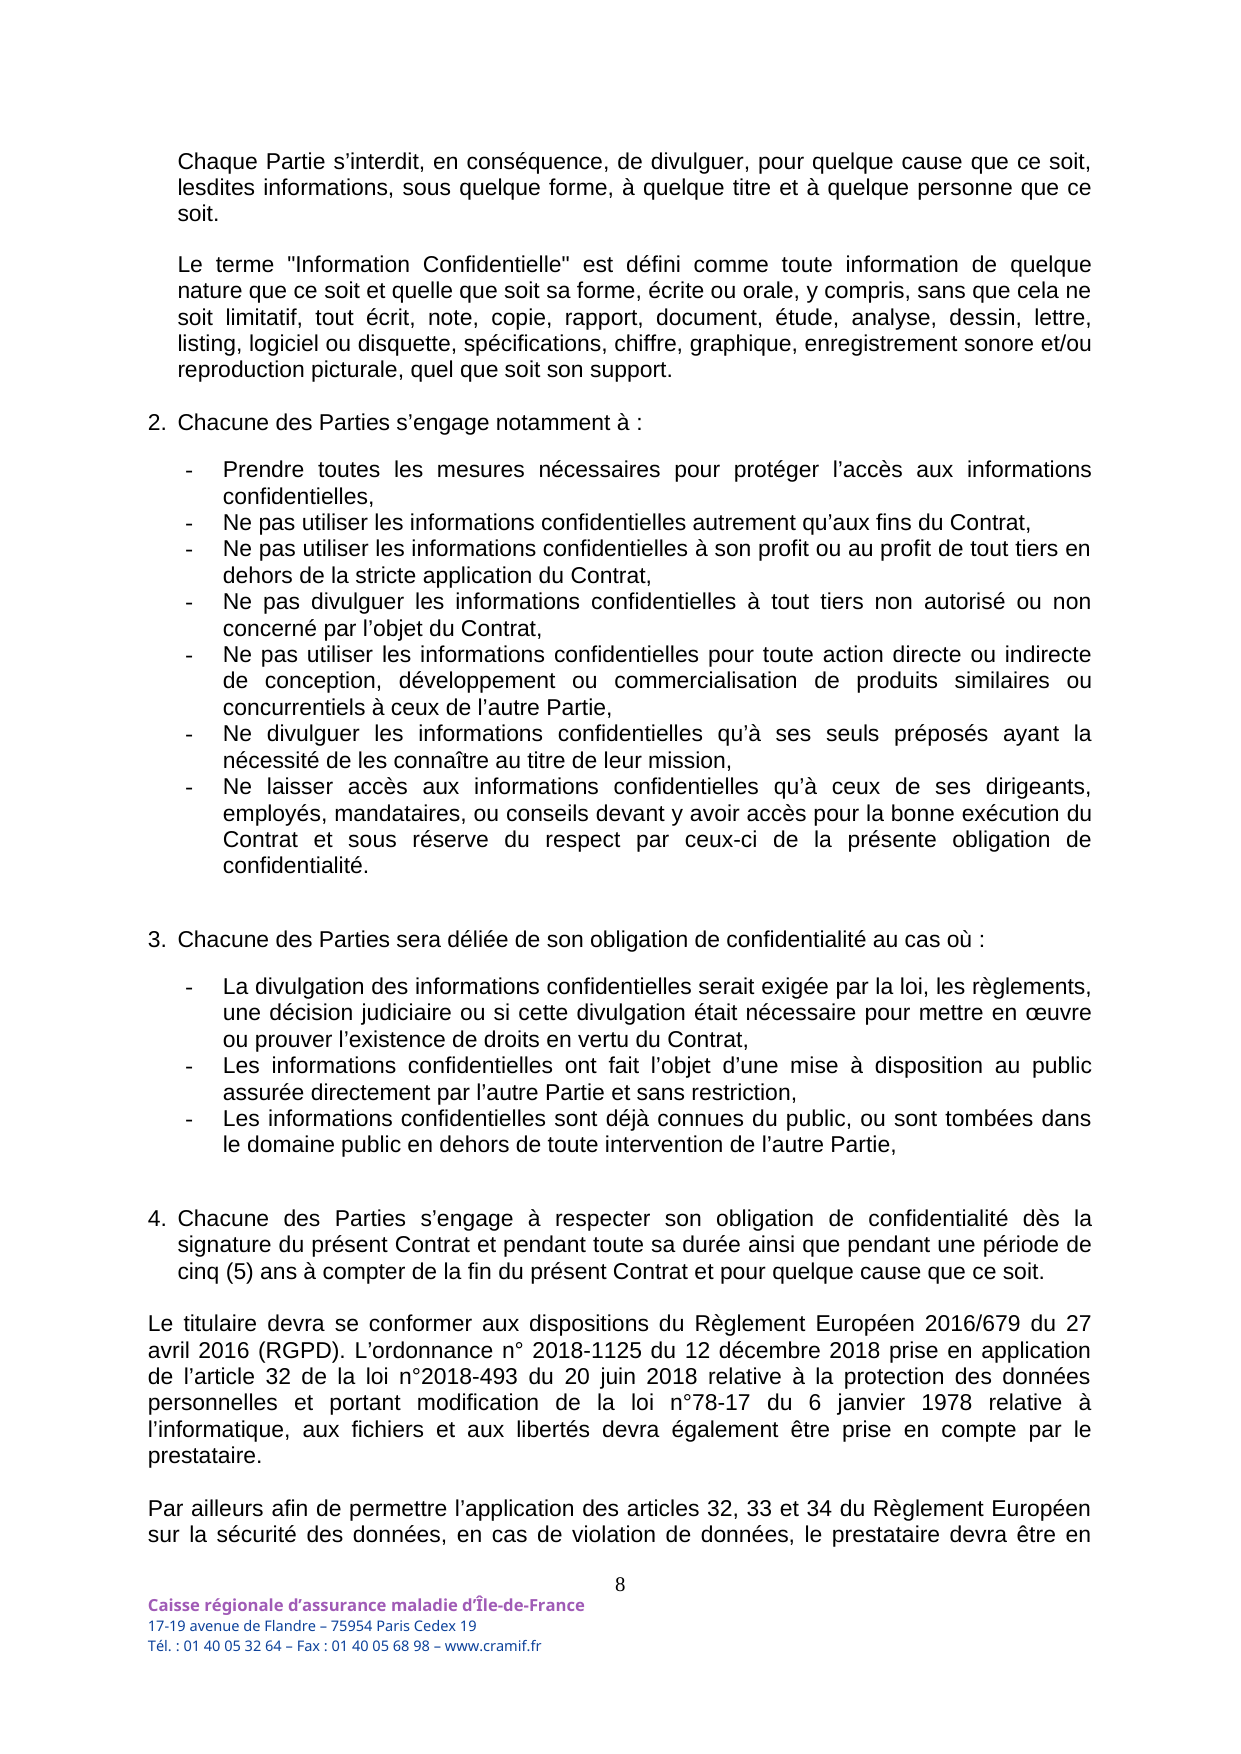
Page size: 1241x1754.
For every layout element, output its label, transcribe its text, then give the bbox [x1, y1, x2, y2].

list Chacune des Parties s’engage à respecter son obligation de confidentialité dès la signature du présent Contrat et pendant toute sa durée ainsi que pendant une période de cinq (5) ans à compter de la fin du présent Contrat et pour quelque cause que ce soit. [148, 1205, 1092, 1284]
list Prendre toutes les mesures nécessaires pour protéger l’accès aux informations confidentielles, [185, 456, 1092, 509]
list Chacune des Parties sera déliée de son obligation de confidentialité au cas où : [148, 926, 1092, 952]
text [148, 1495, 1092, 1547]
list Ne pas divulguer les informations confidentielles à tout tiers non autorisé ou non concerné par l’objet du Contrat, [185, 588, 1092, 641]
list Les informations confidentielles ont fait l’objet d’une mise à disposition au public assurée directement par l’autre Partie et sans restriction, [185, 1052, 1092, 1105]
list Ne divulguer les informations confidentielles qu’à ses seuls préposés ayant la nécessité de les connaître au titre de leur mission, [185, 720, 1092, 773]
list La divulgation des informations confidentielles serait exigée par la loi, les règlements, une décision judiciaire ou si cette divulgation était nécessaire pour mettre en œuvre ou prouver l’existence de droits en vertu du Contrat, [185, 973, 1092, 1052]
list Ne pas utiliser les informations confidentielles autrement qu’aux fins du Contrat, [185, 509, 1092, 535]
list Les informations confidentielles sont déjà connues du public, ou sont tombées dans le domaine public en dehors de toute intervention de l’autre Partie, [185, 1105, 1092, 1158]
text Le terme "Information Confidentielle" est défini comme toute information de quelque nature que ce soit et quelle que soit sa forme, écrite ou orale, y compris, sans que cela ne soit limitatif, tout écrit, note, copie, rapport, document, étude, analyse, dessin, lettre, listing, logiciel ou disquette, spécifications, chiffre, graphique, enregistrement sonore et/ou reproduction picturale, quel que soit son support. [177, 251, 1092, 383]
list Ne pas utiliser les informations confidentielles pour toute action directe ou indirecte de conception, développement ou commercialisation de produits similaires ou concurrentiels à ceux de l’autre Partie, [185, 641, 1092, 720]
list Ne laisser accès aux informations confidentielles qu’à ceux de ses dirigeants, employés, mandataires, ou conseils devant y avoir accès pour la bonne exécution du Contrat et sous réserve du respect par ceux-ci de la présente obligation de confidentialité. [185, 773, 1092, 878]
list Ne pas utiliser les informations confidentielles à son profit ou au profit de tout tiers en dehors de la stricte application du Contrat, [185, 535, 1092, 588]
text Le titulaire devra se conformer aux dispositions du Règlement Européen 2016/679 du 27 avril 2016 (RGPD). L’ordonnance n° 2018-1125 du 12 décembre 2018 prise en application de l’article 32 de la loi n°2018-493 du 20 juin 2018 relative à la protection des données personnelles et portant modification de la loi n°78-17 du 6 janvier 1978 relative à l’informatique, aux fichiers et aux libertés devra également être prise en compte par le prestataire. [148, 1310, 1092, 1468]
list Chacune des Parties s’engage notamment à : [148, 409, 1092, 435]
text Chaque Partie s’interdit, en conséquence, de divulguer, pour quelque cause que ce soit, lesdites informations, sous quelque forme, à quelque titre et à quelque personne que ce soit. [177, 148, 1092, 227]
